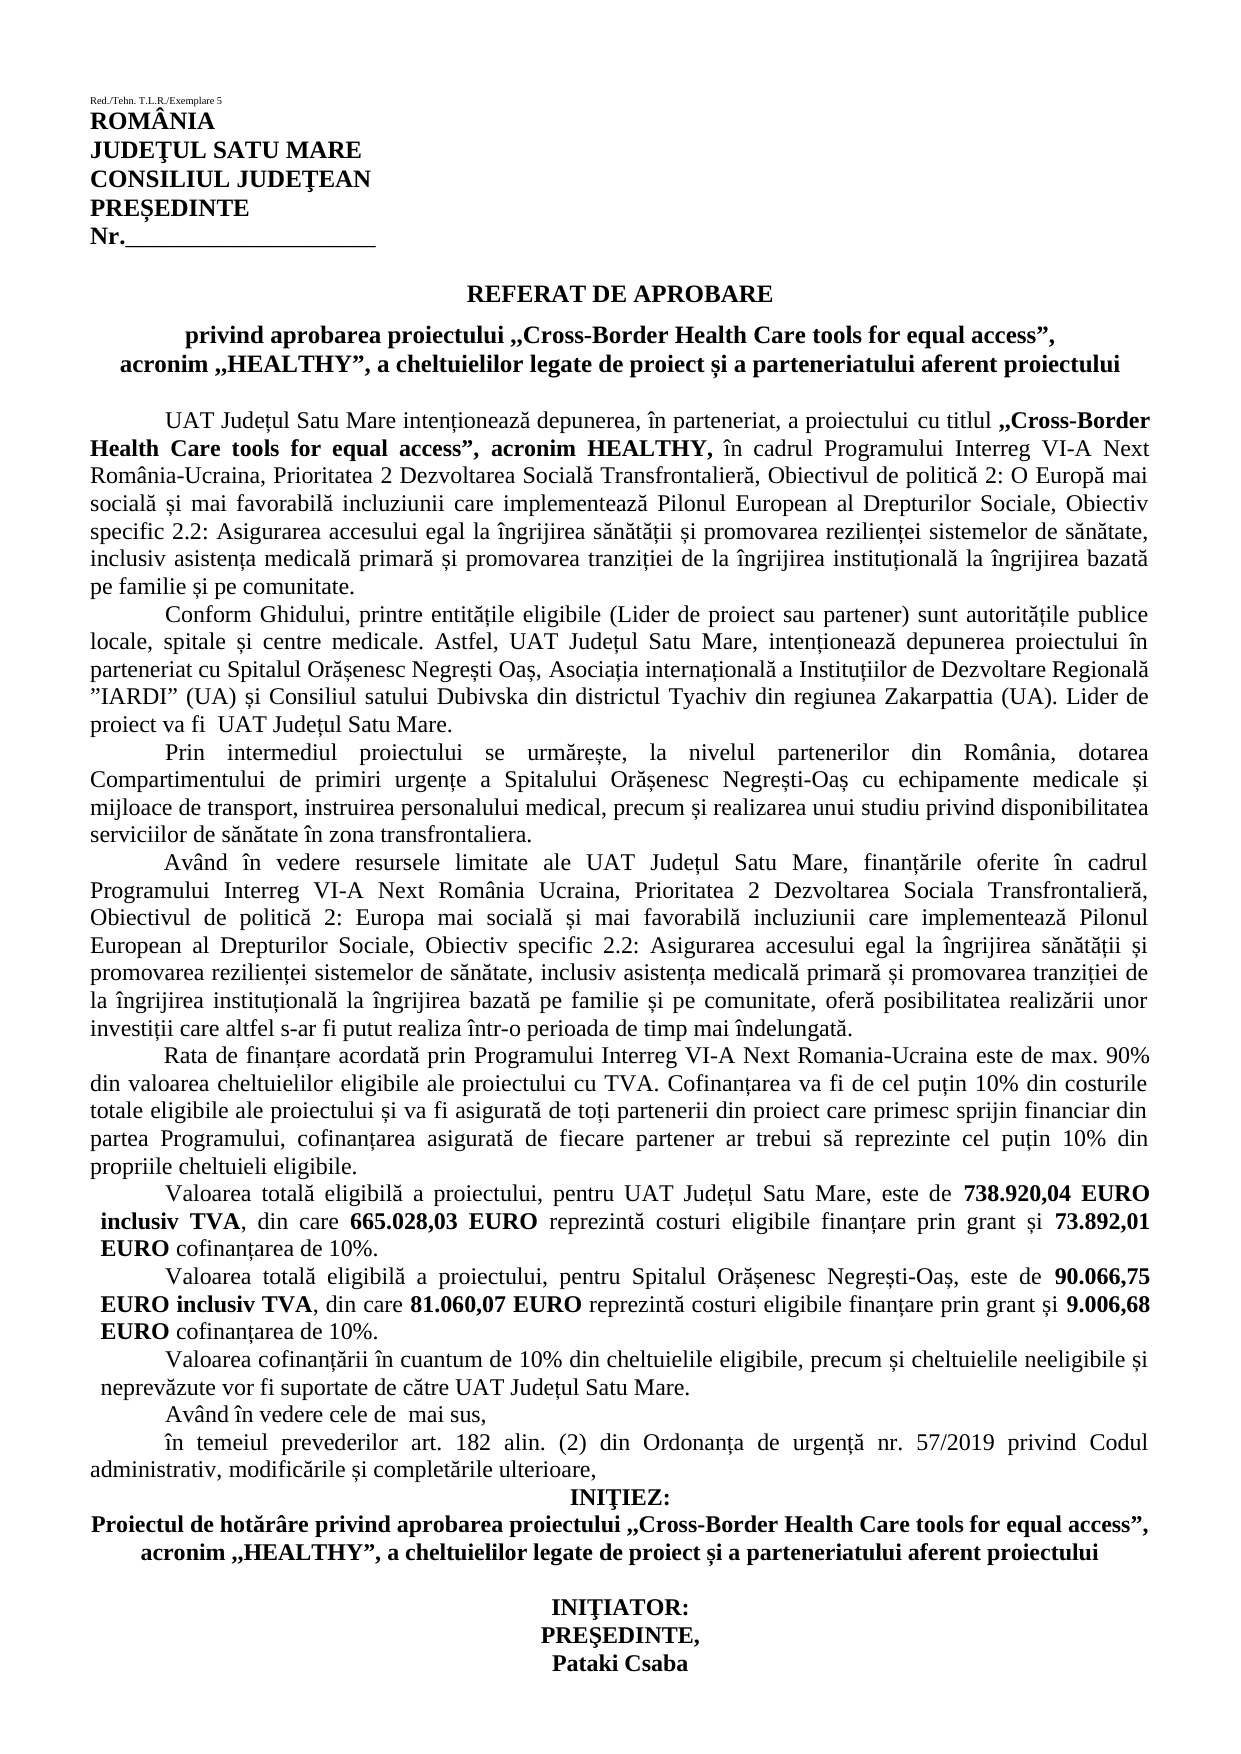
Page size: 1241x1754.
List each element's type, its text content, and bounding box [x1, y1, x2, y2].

text INIŢIEZ: [90, 1483, 1150, 1511]
list INIŢIATOR: [90, 1593, 1150, 1621]
text Pataki Csaba [90, 1648, 1150, 1676]
text ROMÂNIA [90, 106, 1150, 135]
text PREȘEDINTE [90, 193, 1150, 221]
text UAT Județul Satu Mare intenționează depunerea, în parteneriat, a proiectului cu titlul ,,Cross-Border Health Care tools for equal access”, acronim HEALTHY, în cadrul Programului Interreg VI-A Next România-Ucraina, Prioritatea 2 Dezvoltarea Socială Transfrontalieră, Obiectivul de politică 2: O Europă mai socială și mai favorabilă incluziunii care implementează Pilonul European al Drepturilor Sociale, Obiectiv specific 2.2: Asigurarea accesului egal la îngrijirea sănătății și promovarea rezilienței sistemelor de sănătate, inclusiv asistența medicală primară și promovarea tranziției de la îngrijirea instituțională la îngrijirea bazată pe familie și pe comunitate. [90, 406, 1150, 599]
text în temeiul prevederilor art. 182 alin. (2) din Ordonanța de urgență nr. 57/2019 privind Codul administrativ, modificările și completările ulterioare, [90, 1428, 1150, 1483]
text Având în vedere cele de mai sus, [90, 1400, 1150, 1428]
text CONSILIUL JUDEŢEAN [90, 164, 1150, 193]
text PREŞEDINTE, [90, 1621, 1150, 1648]
text Prin intermediul proiectului se urmărește, la nivelul partenerilor din România, dotarea Compartimentului de primiri urgențe a Spitalului Orășenesc Negrești-Oaș cu echipamente medicale și mijloace de transport, instruirea personalului medical, precum și realizarea unui studiu privind disponibilitatea serviciilor de sănătate în zona transfrontaliera. [90, 738, 1150, 848]
text JUDEŢUL SATU MARE [90, 135, 1150, 164]
text Valoarea cofinanțării în cuantum de 10% din cheltuielile eligibile, precum și cheltuielile neeligibile și neprevăzute vor fi suportate de către UAT Județul Satu Mare. [100, 1345, 1150, 1400]
text Valoarea totală eligibilă a proiectului, pentru Spitalul Orășenesc Negrești-Oaș, este de 90.066,75 EURO inclusiv TVA, din care 81.060,07 EURO reprezintă costuri eligibile finanțare prin grant și 9.006,68 EURO cofinanțarea de 10%. [100, 1262, 1150, 1345]
text Proiectul de hotărâre privind aprobarea proiectului ,,Cross-Border Health Care tools for equal access”, acronim ,,HEALTHY”, a cheltuielilor legate de proiect și a parteneriatului aferent proiectului [90, 1511, 1150, 1566]
list Rata de finanțare acordată prin Programului Interreg VI-A Next Romania-Ucraina este de max. 90% din valoarea cheltuielilor eligibile ale proiectului cu TVA. Cofinanțarea va fi de cel puțin 10% din costurile totale eligibile ale proiectului și va fi asigurată de toți partenerii din proiect care primesc sprijin financiar din partea Programului, cofinanțarea asigurată de fiecare partener ar trebui să reprezinte cel puțin 10% din propriile cheltuieli eligibile. [90, 1041, 1150, 1179]
text Valoarea totală eligibilă a proiectului, pentru UAT Județul Satu Mare, este de 738.920,04 EURO inclusiv TVA, din care 665.028,03 EURO reprezintă costuri eligibile finanțare prin grant și 73.892,01 EURO cofinanțarea de 10%. [100, 1179, 1150, 1262]
text Conform Ghidului, printre entitățile eligibile (Lider de proiect sau partener) sunt autoritățile publice locale, spitale și centre medicale. Astfel, UAT Județul Satu Mare, intenționează depunerea proiectului în parteneriat cu Spitalul Orășenesc Negrești Oaș, Asociația internațională a Instituțiilor de Dezvoltare Regională ”IARDI” (UA) și Consiliul satului Dubivska din districtul Tyachiv din regiunea Zakarpattia (UA). Lider de proiect va fi UAT Județul Satu Mare. [90, 599, 1150, 738]
text REFERAT DE APROBARE [90, 279, 1150, 308]
text privind aprobarea proiectului ,,Cross-Border Health Care tools for equal access”, acronim ,,HEALTHY”, a cheltuielilor legate de proiect și a parteneriatului aferent proiectului [90, 320, 1150, 378]
text Nr.____________________ [90, 221, 1150, 250]
list Având în vedere resursele limitate ale UAT Județul Satu Mare, finanțările oferite în cadrul Programului Interreg VI-A Next România Ucraina, Prioritatea 2 Dezvoltarea Sociala Transfrontalieră, Obiectivul de politică 2: Europa mai socială și mai favorabilă incluziunii care implementează Pilonul European al Drepturilor Sociale, Obiectiv specific 2.2: Asigurarea accesului egal la îngrijirea sănătății și promovarea rezilienței sistemelor de sănătate, inclusiv asistența medicală primară și promovarea tranziției de la îngrijirea instituțională la îngrijirea bazată pe familie și pe comunitate, oferă posibilitatea realizării unor investiții care altfel s-ar fi putut realiza într-o perioada de timp mai îndelungată. [90, 848, 1150, 1041]
